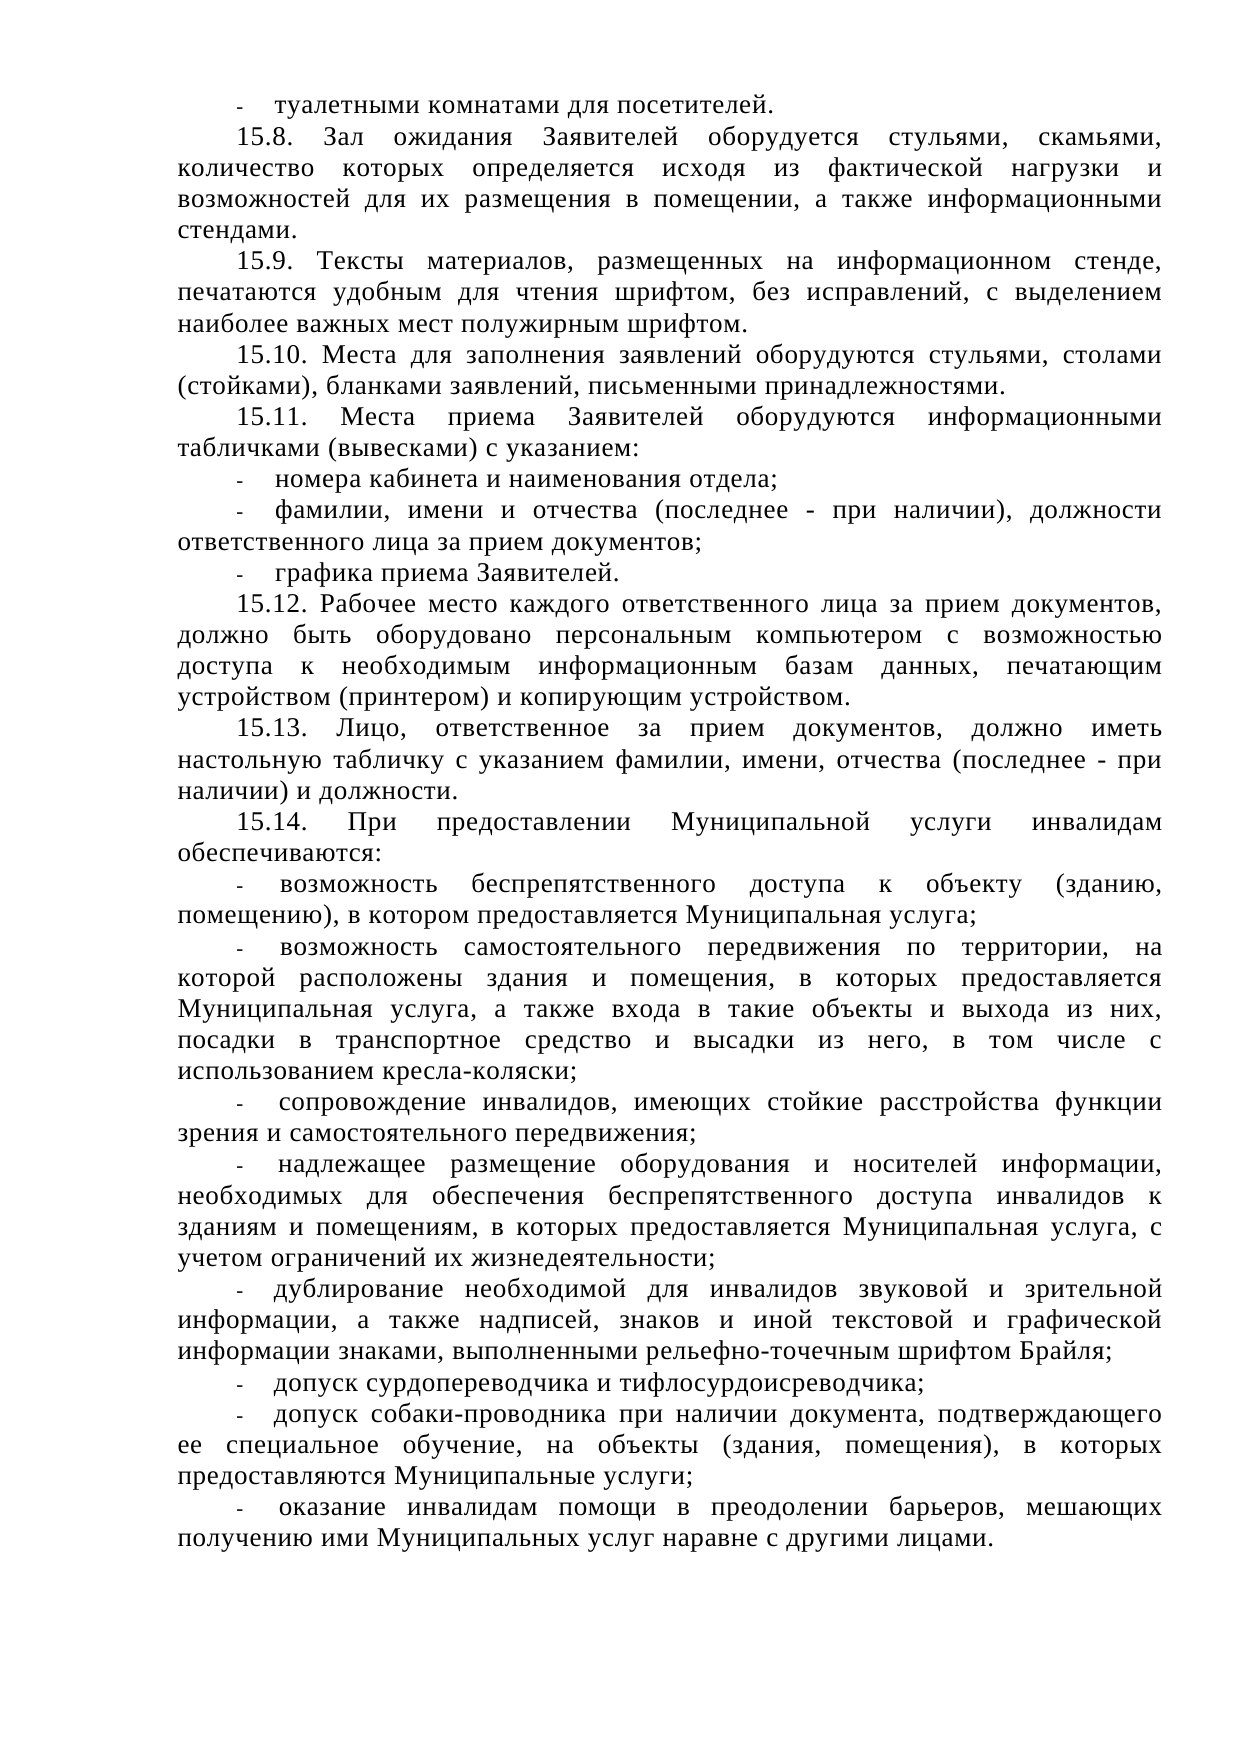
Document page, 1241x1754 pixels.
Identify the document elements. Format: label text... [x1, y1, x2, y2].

text 15.11. Места приема Заявителей оборудуются информационными табличками (вывесками) с указанием: [177, 400, 1163, 462]
list дублирование необходимой для инвалидов звуковой и зрительной информации, а также надписей, знаков и иной текстовой и графической информации знаками, выполненными рельефно-точечным шрифтом Брайля; [177, 1272, 1163, 1366]
list надлежащее размещение оборудования и носителей информации, необходимых для обеспечения беспрепятственного доступа инвалидов к зданиям и помещениям, в которых предоставляется Муниципальная услуга, с учетом ограничений их жизнедеятельности; [177, 1148, 1163, 1272]
text 15.12. Рабочее место каждого ответственного лица за прием документов, должно быть оборудовано персональным компьютером с возможностью доступа к необходимым информационным базам данных, печатающим устройством (принтером) и копирующим устройством. [177, 587, 1163, 712]
list графика приема Заявителей. [177, 556, 1163, 587]
list фамилии, имени и отчества (последнее - при наличии), должности ответственного лица за прием документов; [177, 493, 1163, 556]
list возможность самостоятельного передвижения по территории, на которой расположены здания и помещения, в которых предоставляется Муниципальная услуга, а также входа в такие объекты и выхода из них, посадки в транспортное средство и высадки из него, в том числе с использованием кресла-коляски; [177, 929, 1163, 1085]
text 15.10. Места для заполнения заявлений оборудуются стульями, столами (стойками), бланками заявлений, письменными принадлежностями. [177, 338, 1163, 400]
list допуск собаки-проводника при наличии документа, подтверждающего ее специальное обучение, на объекты (здания, помещения), в которых предоставляются Муниципальные услуги; [177, 1397, 1163, 1490]
list возможность беспрепятственного доступа к объекту (зданию, помещению), в котором предоставляется Муниципальная услуга; [177, 867, 1163, 929]
list номера кабинета и наименования отдела; [177, 462, 1163, 493]
text 15.8. Зал ожидания Заявителей оборудуется стульями, скамьями, количество которых определяется исходя из фактической нагрузки и возможностей для их размещения в помещении, а также информационными стендами. [177, 120, 1163, 244]
text 15.9. Тексты материалов, размещенных на информационном стенде, печатаются удобным для чтения шрифтом, без исправлений, с выделением наиболее важных мест полужирным шрифтом. [177, 244, 1163, 338]
text 15.14. При предоставлении Муниципальной услуги инвалидам обеспечиваются: [177, 805, 1163, 867]
list допуск сурдопереводчика и тифлосурдоисреводчика; [177, 1366, 1163, 1397]
text 15.13. Лицо, ответственное за прием документов, должно иметь настольную табличку с указанием фамилии, имени, отчества (последнее - при наличии) и должности. [177, 712, 1163, 805]
list оказание инвалидам помощи в преодолении барьеров, мешающих получению ими Муниципальных услуг наравне с другими лицами. [177, 1490, 1163, 1552]
list туалетными комнатами для посетителей. [177, 89, 1163, 120]
list сопровождение инвалидов, имеющих стойкие расстройства функции зрения и самостоятельного передвижения; [177, 1085, 1163, 1148]
